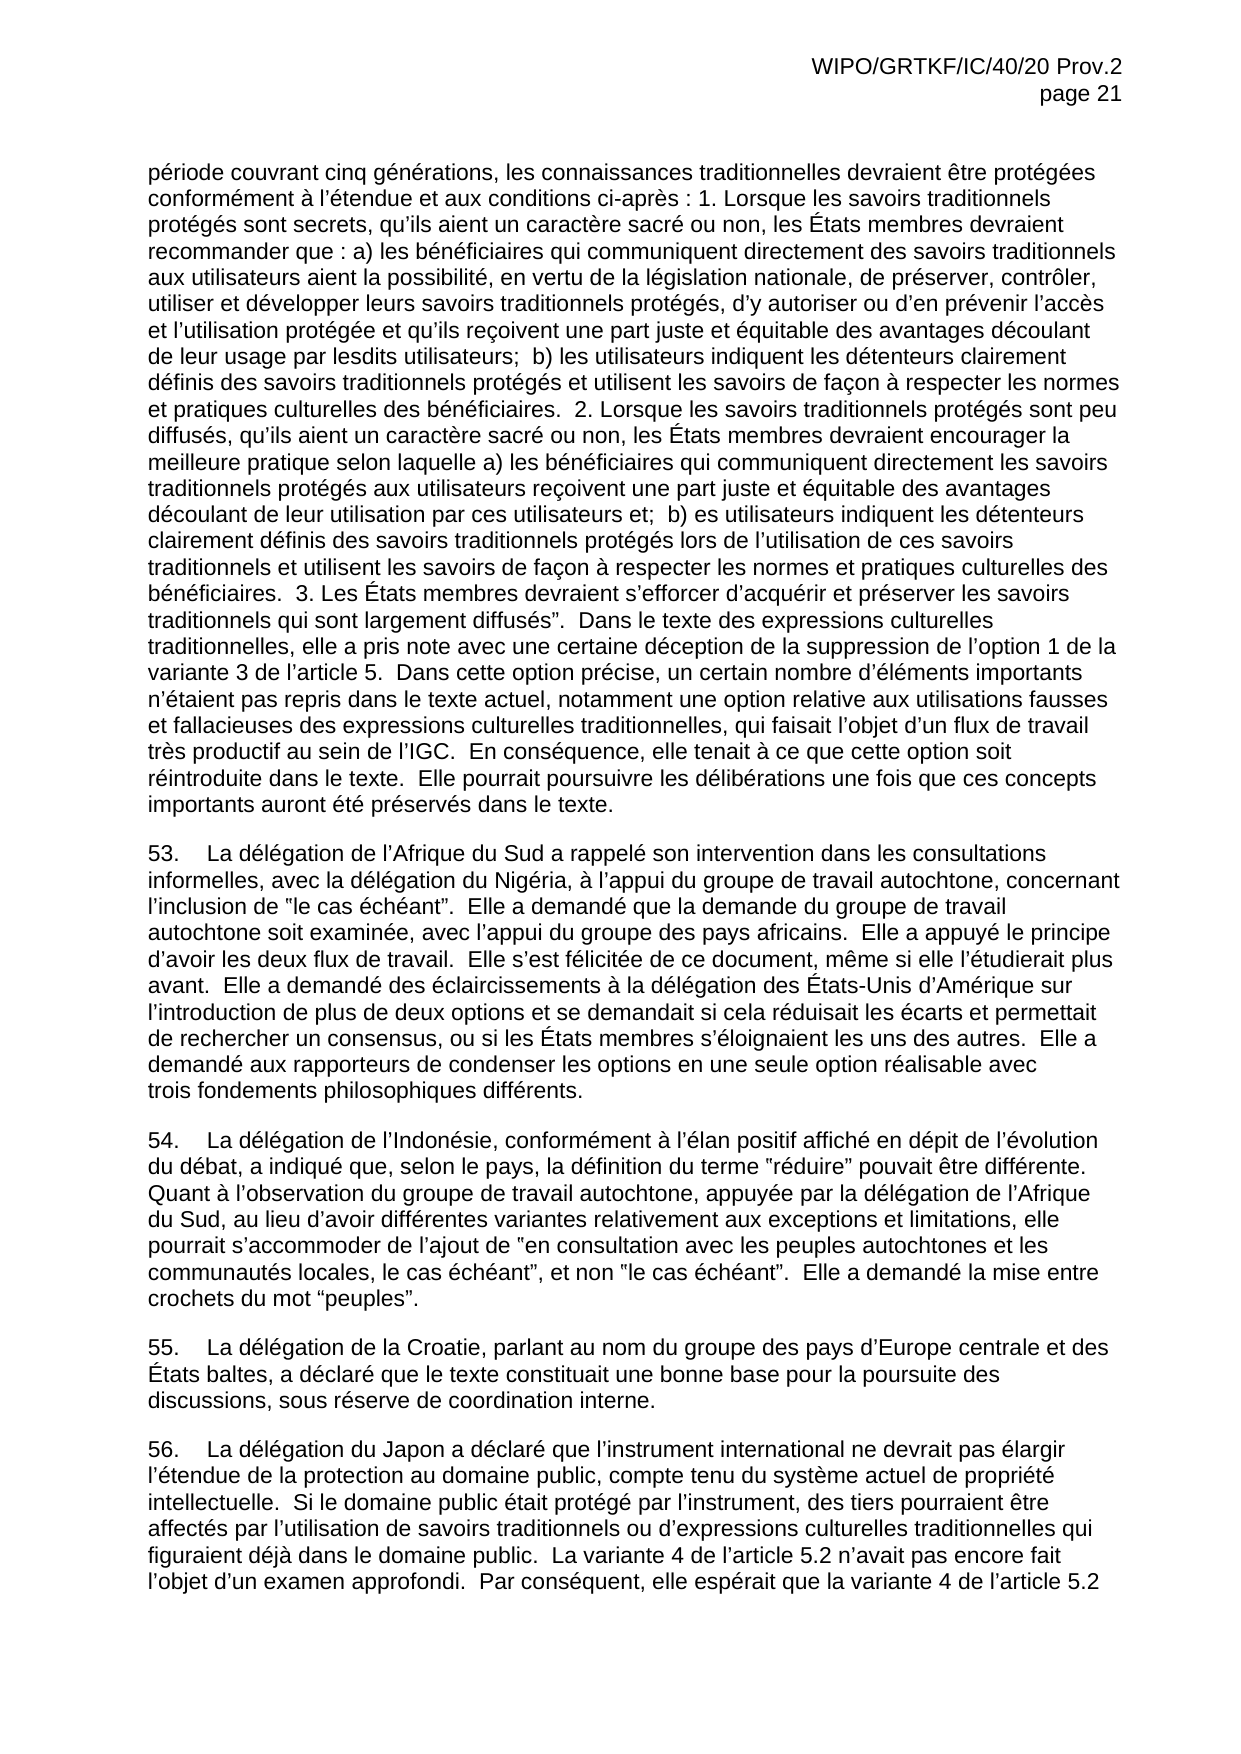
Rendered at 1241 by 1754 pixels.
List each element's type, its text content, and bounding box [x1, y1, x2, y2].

text La délégation de l’Indonésie, conformément à l’élan positif affiché en dépit de l’évolution du débat, a indiqué que, selon le pays, la définition du terme ‟réduire” pouvait être différente. Quant à l’observation du groupe de travail autochtone, appuyée par la délégation de l’Afrique du Sud, au lieu d’avoir différentes variantes relativement aux exceptions et limitations, elle pourrait s’accommoder de l’ajout de ‟en consultation avec les peuples autochtones et les communautés locales, le cas échéant”, et non ‟le cas échéant”. Elle a demandé la mise entre crochets du mot “peuples”. [148, 1127, 1122, 1311]
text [148, 158, 1122, 817]
text La délégation de la Croatie, parlant au nom du groupe des pays d’Europe centrale et des États baltes, a déclaré que le texte constituait une bonne base pour la poursuite des discussions, sous réserve de coordination interne. [148, 1334, 1122, 1413]
text La délégation de l’Afrique du Sud a rappelé son intervention dans les consultations informelles, avec la délégation du Nigéria, à l’appui du groupe de travail autochtone, concernant l’inclusion de ‟le cas échéant”. Elle a demandé que la demande du groupe de travail autochtone soit examinée, avec l’appui du groupe des pays africains. Elle a appuyé le principe d’avoir les deux flux de travail. Elle s’est félicitée de ce document, même si elle l’étudierait plus avant. Elle a demandé des éclaircissements à la délégation des États-Unis d’Amérique sur l’introduction de plus de deux options et se demandait si cela réduisait les écarts et permettait de rechercher un consensus, ou si les États membres s’éloignaient les uns des autres. Elle a demandé aux rapporteurs de condenser les options en une seule option réalisable avec trois fondements philosophiques différents. [148, 840, 1122, 1104]
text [148, 1436, 1122, 1594]
